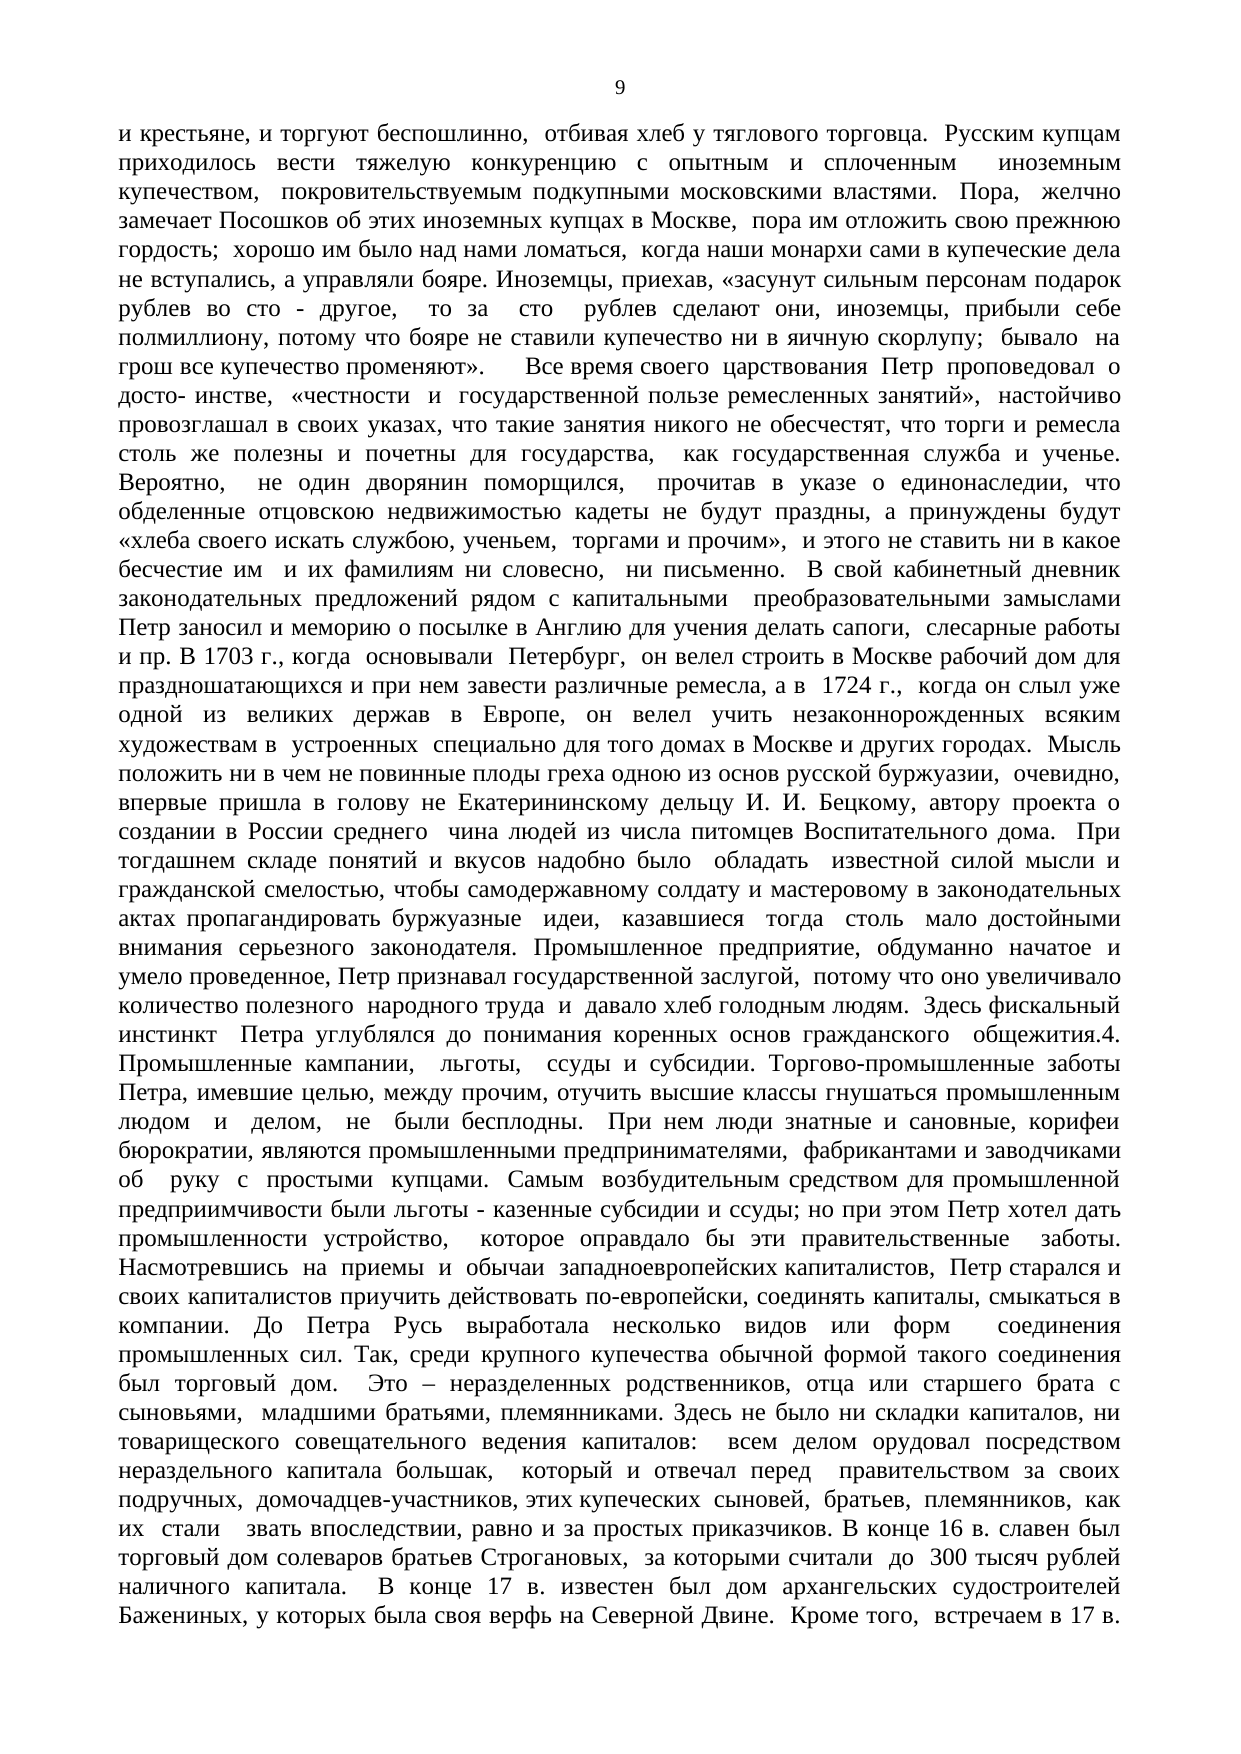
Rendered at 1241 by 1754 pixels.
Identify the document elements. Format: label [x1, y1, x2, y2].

list [118, 118, 1122, 1629]
